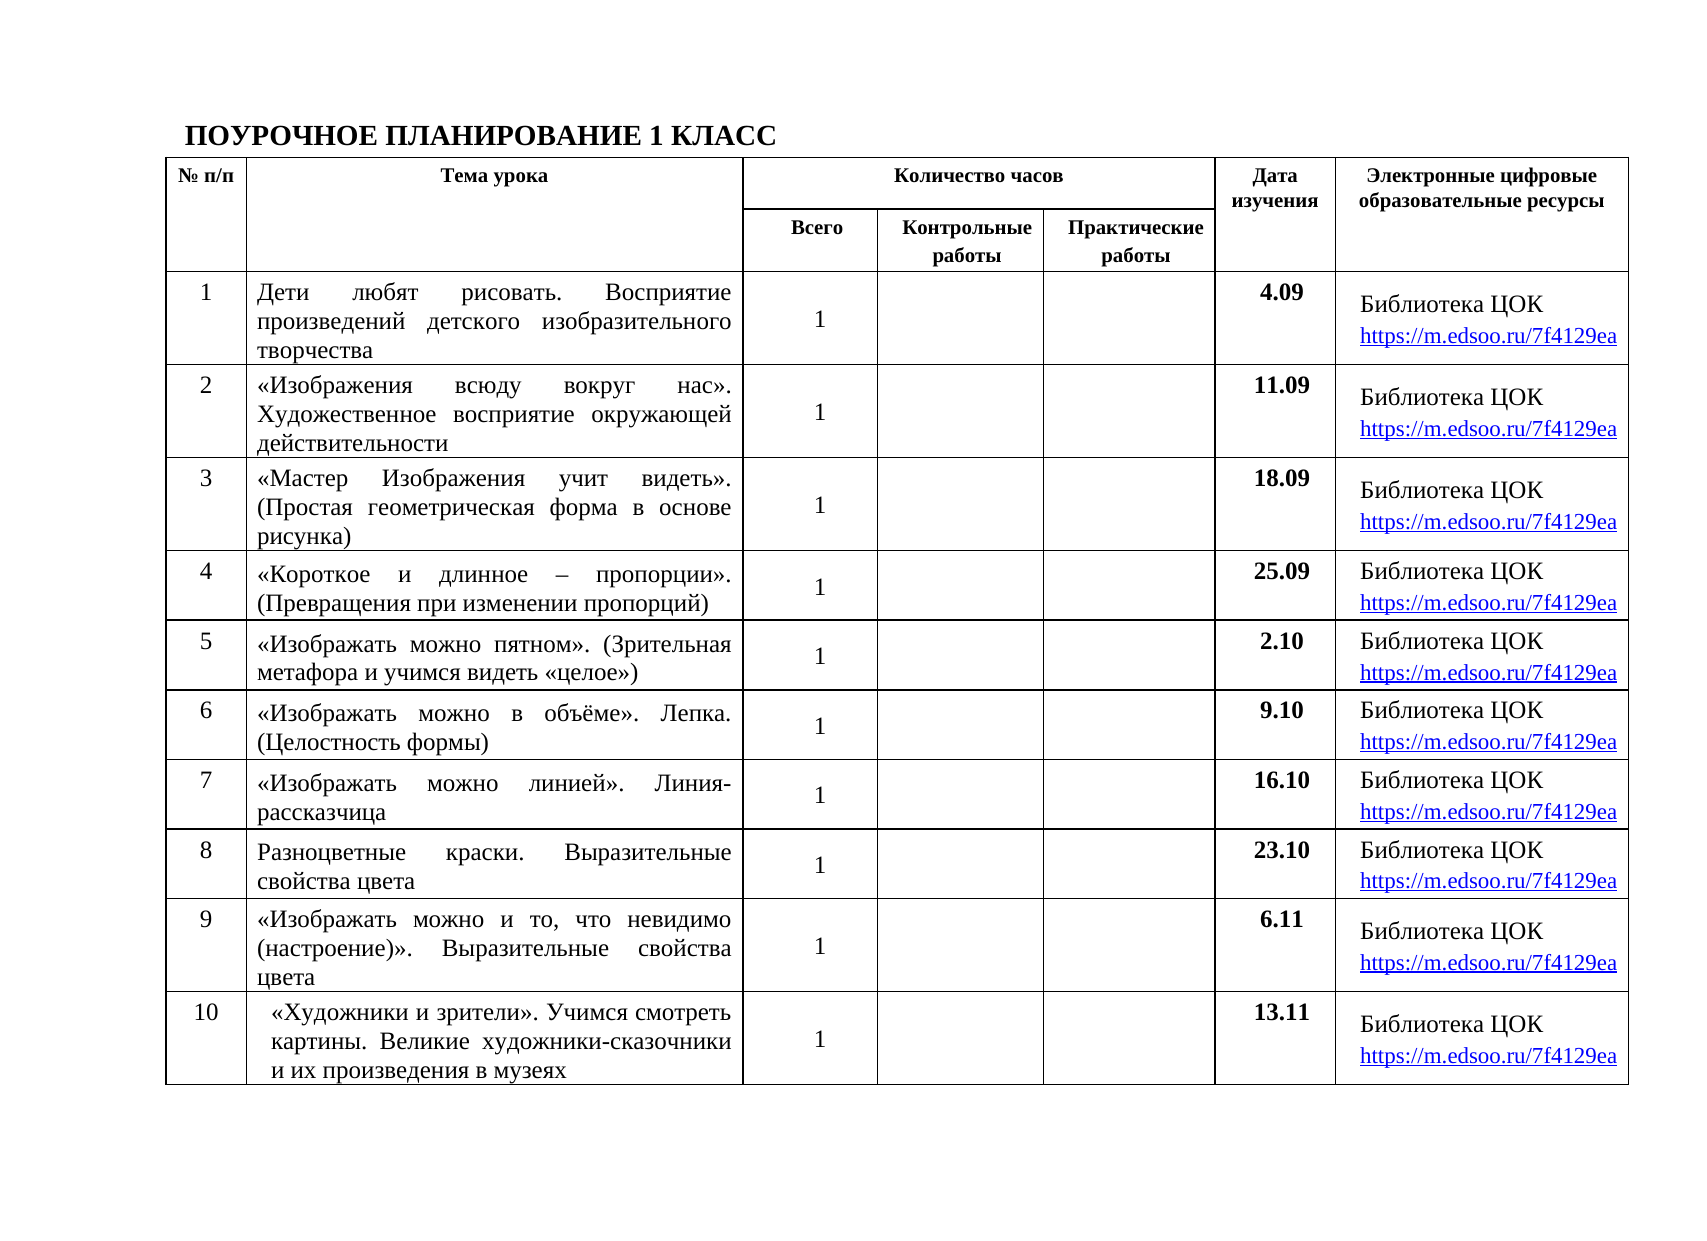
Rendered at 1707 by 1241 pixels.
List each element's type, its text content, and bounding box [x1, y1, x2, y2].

table_header № п/п [167, 158, 246, 271]
table_cell [878, 691, 1043, 758]
table_cell 6 [167, 691, 246, 758]
table_cell [878, 992, 1043, 1084]
table_cell [1044, 830, 1214, 898]
table_cell 4 [167, 551, 246, 619]
table_cell 1 [744, 621, 877, 689]
table_cell 25.09 [1216, 551, 1335, 619]
table_cell 9 [167, 899, 246, 991]
table_cell Библиотека ЦОК https://m.edsoo.ru/7f4129ea [1336, 551, 1628, 619]
table_cell 2.10 [1216, 621, 1335, 689]
table_cell «Короткое и длинное – пропорции». (Превращения при изменении пропорций) [247, 551, 742, 619]
table_cell 9.10 [1216, 691, 1335, 758]
table_cell [1044, 272, 1214, 364]
table_cell «Изображать можно в объёме». Лепка. (Целостность формы) [247, 691, 742, 758]
table_cell «Мастер Изображения учит видеть». (Простая геометрическая форма в основе рисунка) [247, 458, 742, 550]
table_cell [1044, 621, 1214, 689]
table_header Электронные цифровые образовательные ресурсы [1336, 158, 1628, 271]
table_cell [878, 760, 1043, 828]
table_cell [1044, 365, 1214, 457]
table_cell 23.10 [1216, 830, 1335, 898]
table_cell 6.11 [1216, 899, 1335, 991]
table_cell [878, 899, 1043, 991]
table_cell 13.11 [1216, 992, 1335, 1084]
table_cell 1 [744, 830, 877, 898]
table_cell Библиотека ЦОК https://m.edsoo.ru/7f4129ea [1336, 621, 1628, 689]
table_cell Всего [744, 210, 877, 271]
table_cell 1 [744, 899, 877, 991]
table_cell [1336, 992, 1628, 1084]
table_cell Библиотека ЦОК https://m.edsoo.ru/7f4129ea [1336, 272, 1628, 364]
table_cell 11.09 [1216, 365, 1335, 457]
table_cell 1 [744, 691, 877, 758]
table_cell 18.09 [1216, 458, 1335, 550]
table_cell 1 [167, 272, 246, 364]
table_cell Библиотека ЦОК https://m.edsoo.ru/7f4129ea [1336, 458, 1628, 550]
table_cell 1 [744, 992, 877, 1084]
table_cell 1 [744, 551, 877, 619]
table_cell [878, 551, 1043, 619]
table_cell «Художники и зрители». Учимся смотреть картины. Великие художники-сказочники и их произведения в музеях [247, 992, 742, 1084]
table_cell 5 [167, 621, 246, 689]
table_header Количество часов [744, 158, 1214, 208]
table_cell [1044, 691, 1214, 758]
table_cell [1044, 899, 1214, 991]
table_header Тема урока [247, 158, 742, 271]
table_cell «Изображать можно линией». Линия-рассказчица [247, 760, 742, 828]
table_header Дата изучения [1216, 158, 1335, 271]
table_cell 1 [744, 760, 877, 828]
table_cell 3 [167, 458, 246, 550]
table_cell Библиотека ЦОК https://m.edsoo.ru/7f4129ea [1336, 830, 1628, 898]
table_cell Библиотека ЦОК https://m.edsoo.ru/7f4129ea [1336, 760, 1628, 828]
table_cell [1044, 551, 1214, 619]
table_cell Дети любят рисовать. Восприятие произведений детского изобразительного творчества [247, 272, 742, 364]
table_cell 10 [167, 992, 246, 1084]
table_cell «Изображать можно и то, что невидимо (настроение)». Выразительные свойства цвета [247, 899, 742, 991]
table_cell [878, 458, 1043, 550]
table_cell Разноцветные краски. Выразительные свойства цвета [247, 830, 742, 898]
table_cell [1044, 760, 1214, 828]
table_cell 16.10 [1216, 760, 1335, 828]
table_cell 2 [167, 365, 246, 457]
table_cell [878, 830, 1043, 898]
table_cell Библиотека ЦОК https://m.edsoo.ru/7f4129ea [1336, 899, 1628, 991]
text ПОУРОЧНОЕ ПЛАНИРОВАНИЕ 1 КЛАСС [177, 118, 1618, 152]
table_cell Библиотека ЦОК https://m.edsoo.ru/7f4129ea [1336, 365, 1628, 457]
table_cell [878, 621, 1043, 689]
table_cell [1044, 992, 1214, 1084]
table_cell Практические работы [1044, 210, 1214, 271]
table_cell [1044, 458, 1214, 550]
table_cell 7 [167, 760, 246, 828]
table_cell [878, 365, 1043, 457]
table_cell 1 [744, 272, 877, 364]
table_cell 8 [167, 830, 246, 898]
table_cell «Изображать можно пятном». (Зрительная метафора и учимся видеть «целое») [247, 621, 742, 689]
table_cell «Изображения всюду вокруг нас». Художественное восприятие окружающей действительности [247, 365, 742, 457]
table_cell Библиотека ЦОК https://m.edsoo.ru/7f4129ea [1336, 691, 1628, 758]
table_cell 4.09 [1216, 272, 1335, 364]
table_cell [878, 272, 1043, 364]
table_cell Контрольные работы [878, 210, 1043, 271]
table_cell 1 [744, 458, 877, 550]
table_cell 1 [744, 365, 877, 457]
